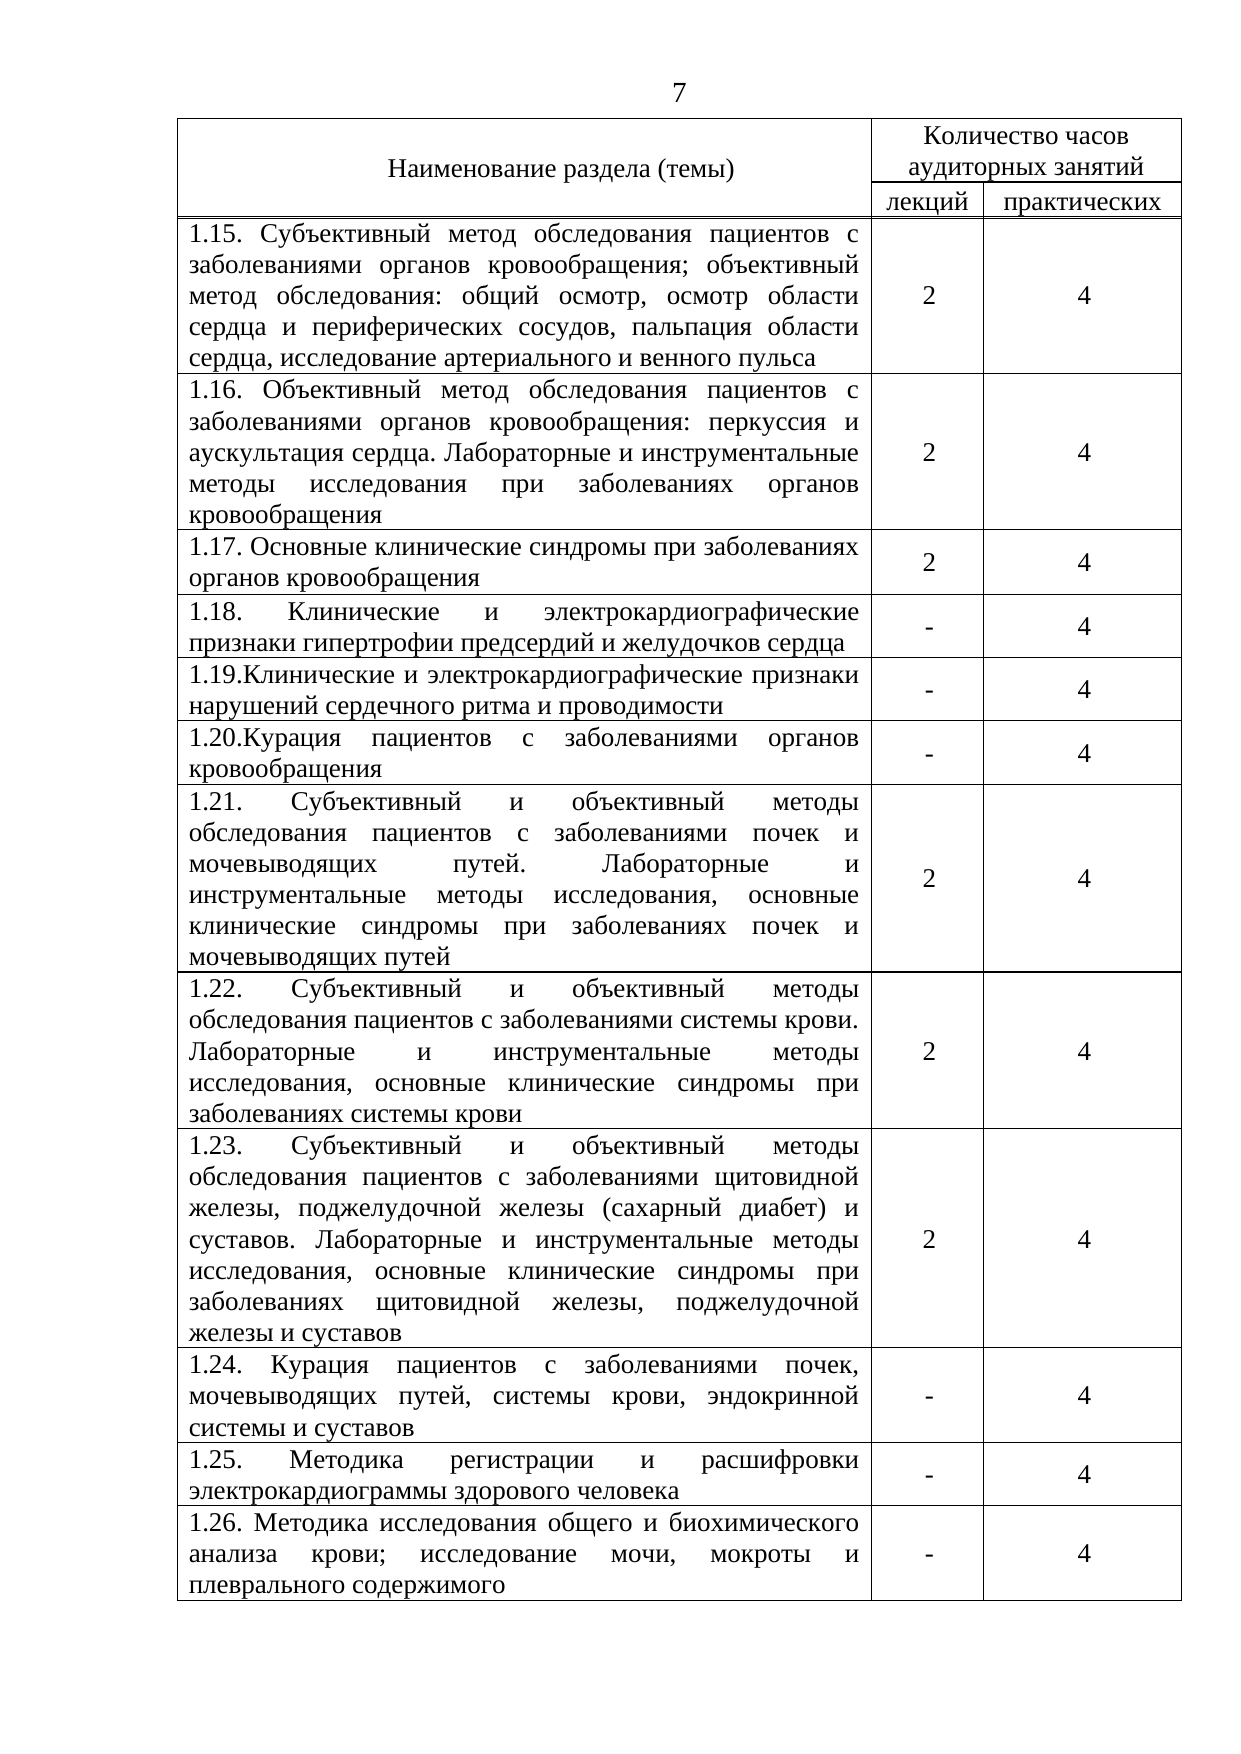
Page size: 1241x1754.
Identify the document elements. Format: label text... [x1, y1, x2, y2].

table_cell 2 [872, 785, 983, 971]
table_cell 4 [984, 721, 1181, 783]
table_cell 1.23. Субъективный и объективный методы обследования пациентов с заболеваниями щитовидной железы, поджелудочной железы (сахарный диабет) и суставов. Лабораторные и инструментальные методы исследования, основные клинические синдромы при заболеваниях щитовидной железы, поджелудочной железы и суставов [178, 1129, 871, 1347]
table_cell 1.16. Объективный метод обследования пациентов с заболеваниями органов кровообращения: перкуссия и аускультация сердца. Лабораторные и инструментальные методы исследования при заболеваниях органов кровообращения [178, 374, 871, 529]
table_cell - [872, 1348, 983, 1442]
table_cell 4 [984, 1506, 1181, 1599]
table_cell 2 [872, 530, 983, 593]
table_cell 1.20.Курация пациентов с заболеваниями органов кровообращения [178, 721, 871, 783]
table_cell 1.18. Клинические и электрокардиографические признаки гипертрофии предсердий и желудочков сердца [178, 595, 871, 657]
table_cell 4 [984, 595, 1181, 657]
table_cell 1.24. Курация пациентов с заболеваниями почек, мочевыводящих путей, системы крови, эндокринной системы и суставов [178, 1348, 871, 1442]
table_cell 4 [984, 1348, 1181, 1442]
table_cell 4 [984, 374, 1181, 529]
table_cell 2 [872, 219, 983, 372]
table_cell 4 [984, 973, 1181, 1128]
table_cell 1.25. Методика регистрации и расшифровки электрокардиограммы здорового человека [178, 1443, 871, 1505]
table_cell - [872, 658, 983, 720]
table_header Наименование раздела (темы) [178, 119, 871, 216]
table_cell 1.15. Субъективный метод обследования пациентов с заболеваниями органов кровообращения; объективный метод обследования: общий осмотр, осмотр области сердца и периферических сосудов, пальпация области сердца, исследование артериального и венного пульса [178, 219, 871, 372]
table_cell 4 [984, 219, 1181, 372]
table_cell 1.19.Клинические и электрокардиографические признаки нарушений сердечного ритма и проводимости [178, 658, 871, 720]
table_cell 4 [984, 1443, 1181, 1505]
table_cell 1.26. Методика исследования общего и биохимического анализа крови; исследование мочи, мокроты и плеврального содержимого [178, 1506, 871, 1599]
table_cell 4 [984, 785, 1181, 971]
table_cell 2 [872, 973, 983, 1128]
table_cell - [872, 721, 983, 783]
table_cell 2 [872, 374, 983, 529]
table_cell - [872, 1443, 983, 1505]
table_cell лекций [872, 183, 983, 216]
table_cell 4 [984, 658, 1181, 720]
table_cell 2 [872, 1129, 983, 1347]
table_header Количество часов аудиторных занятий [872, 119, 1181, 181]
table_cell - [872, 1506, 983, 1599]
table_cell - [872, 595, 983, 657]
table_cell 1.21. Субъективный и объективный методы обследования пациентов с заболеваниями почек и мочевыводящих путей. Лабораторные и инструментальные методы исследования, основные клинические синдромы при заболеваниях почек и мочевыводящих путей [178, 785, 871, 971]
table_cell 1.22. Субъективный и объективный методы обследования пациентов с заболеваниями системы крови. Лабораторные и инструментальные методы исследования, основные клинические синдромы при заболеваниях системы крови [178, 973, 871, 1128]
table_cell 4 [984, 1129, 1181, 1347]
table_cell 4 [984, 530, 1181, 593]
table_cell практических [984, 183, 1181, 216]
table_cell 1.17. Основные клинические синдромы при заболеваниях органов кровообращения [178, 530, 871, 593]
